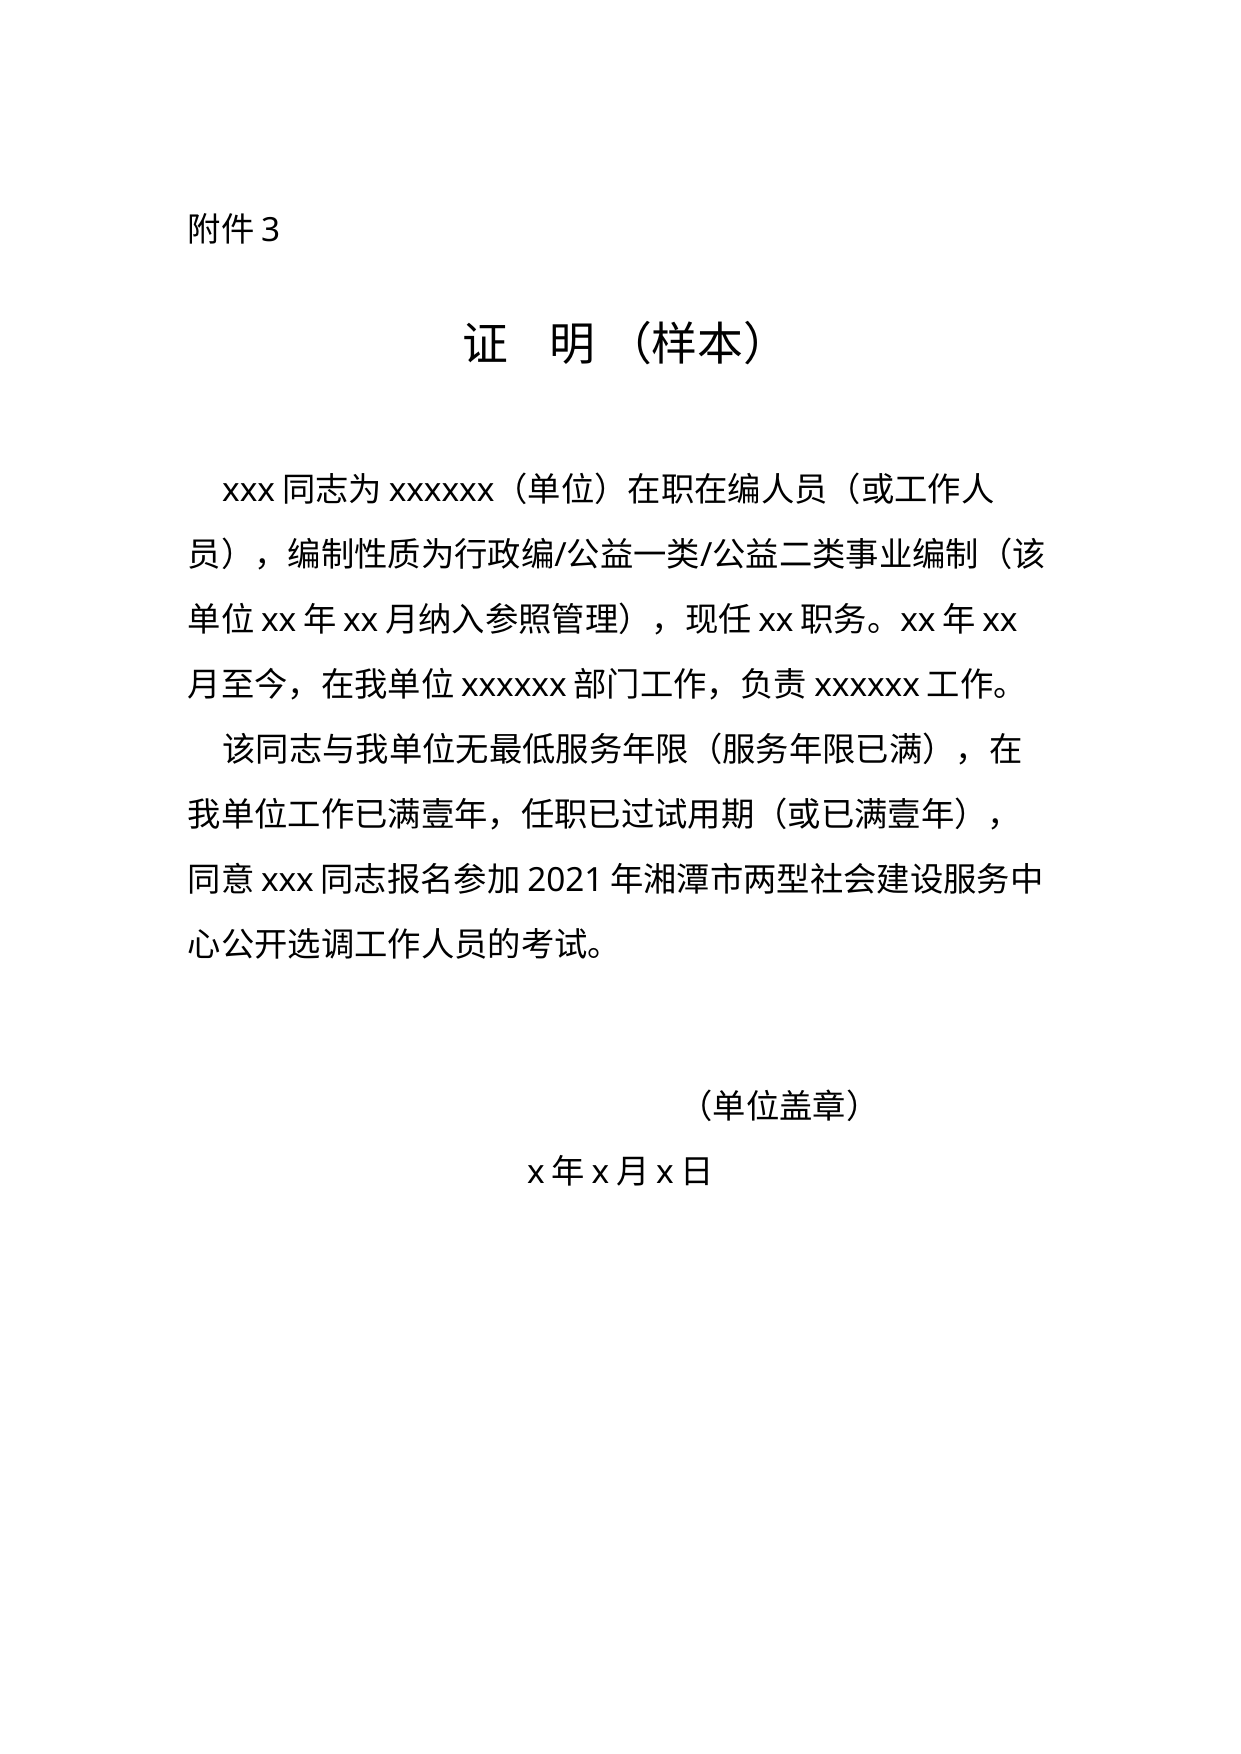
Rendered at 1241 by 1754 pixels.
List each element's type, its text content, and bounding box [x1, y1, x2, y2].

text 证 明 （样本） xxx同志为xxxxxx（单位）在职在编人员（或工作人员），编制性质为行政编/公益一类/公益二类事业编制（该单位xx年xx月纳入参照管理），现任xx职务。xx年xx月至今，在我单位xxxxxx部门工作，负责 xxxxxx工作。 该同志与我单位无最低服务年限（服务年限已满），在我单位工作已满壹年，任职已过试用期（或已满壹年），同意xxx同志报名参加2021年湘潭市两型社会建设服务中心公开选调工作人员的考试。 [187, 292, 1053, 1072]
text 附件3 [187, 194, 1053, 259]
text （单位盖章） x年x月x日 [362, 1072, 1053, 1202]
